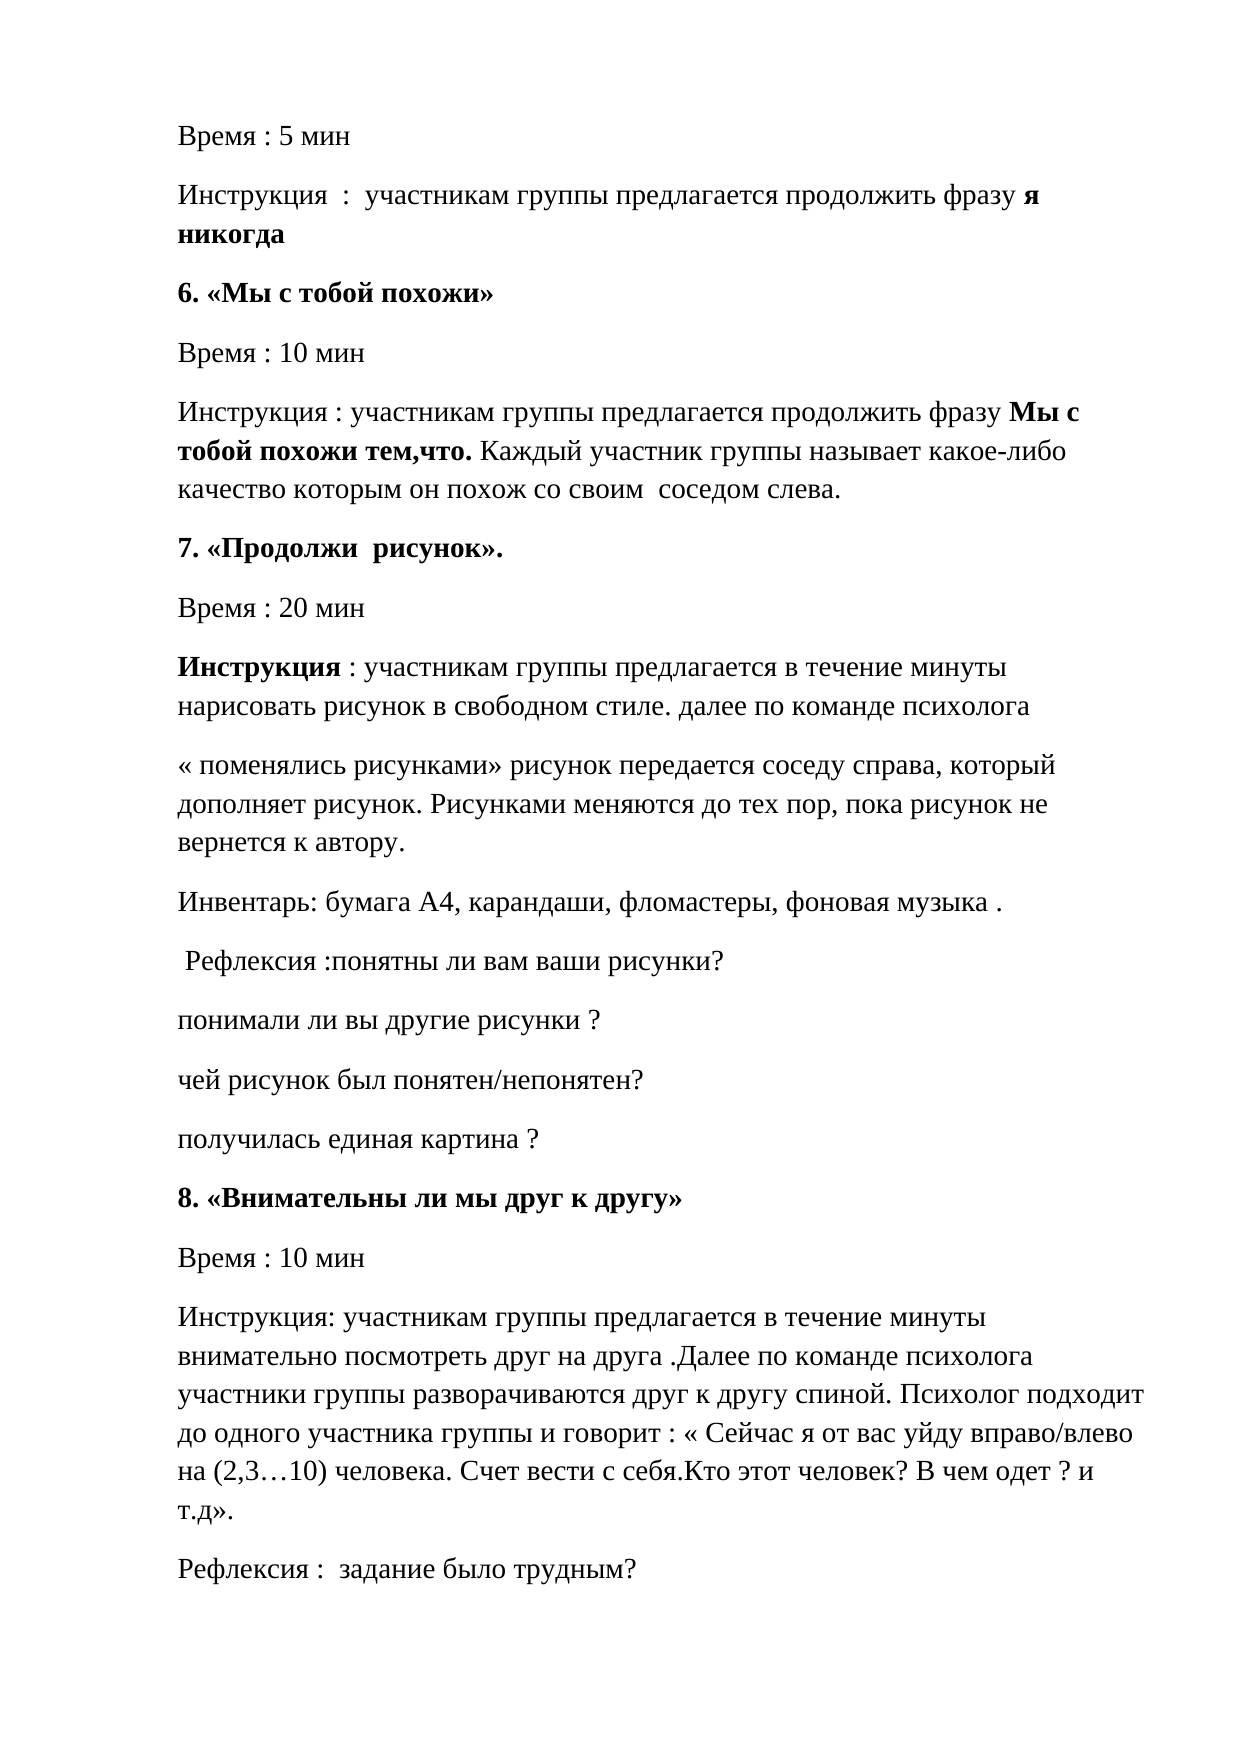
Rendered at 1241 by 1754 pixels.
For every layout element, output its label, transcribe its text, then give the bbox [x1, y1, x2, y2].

text 6. «Мы с тобой похожи» [177, 275, 1152, 309]
text Рефлексия : задание было трудным? [177, 1551, 1152, 1585]
text чей рисунок был понятен/непонятен? [177, 1062, 1152, 1095]
text Время : 5 мин [177, 118, 1152, 152]
text Время : 10 мин [177, 335, 1152, 368]
text Время : 10 мин [177, 1240, 1152, 1273]
text Инвентарь: бумага А4, карандаши, фломастеры, фоновая музыка . [177, 884, 1152, 917]
text Рефлексия :понятны ли вам ваши рисунки? [177, 943, 1152, 977]
text 8. «Внимательны ли мы друг к другу» [177, 1181, 1152, 1214]
text Время : 20 мин [177, 590, 1152, 623]
text Инструкция : участникам группы предлагается продолжить фразу я никогда [177, 177, 1152, 249]
text « поменялись рисунками» рисунок передается соседу справа, который дополняет рисунок. Рисунками меняются до тех пор, пока рисунок не вернется к автору. [177, 747, 1152, 858]
text получилась единая картина ? [177, 1121, 1152, 1155]
text Инструкция: участникам группы предлагается в течение минуты внимательно посмотреть друг на друга .Далее по команде психолога участники группы разворачиваются друг к другу спиной. Психолог подходит до одного участника группы и говорит : « Сейчас я от вас уйду вправо/влево на (2,3…10) человека. Счет вести с себя.Кто этот человек? В чем одет ? и т.д». [177, 1299, 1152, 1526]
text 7. «Продолжи рисунок». [177, 531, 1152, 564]
text Инструкция : участникам группы предлагается в течение минуты нарисовать рисунок в свободном стиле. далее по команде психолога [177, 649, 1152, 721]
text Инструкция : участникам группы предлагается продолжить фразу Мы с тобой похожи тем,что. Каждый участник группы называет какое-либо качество которым он похож со своим соседом слева. [177, 394, 1152, 505]
text понимали ли вы другие рисунки ? [177, 1002, 1152, 1036]
